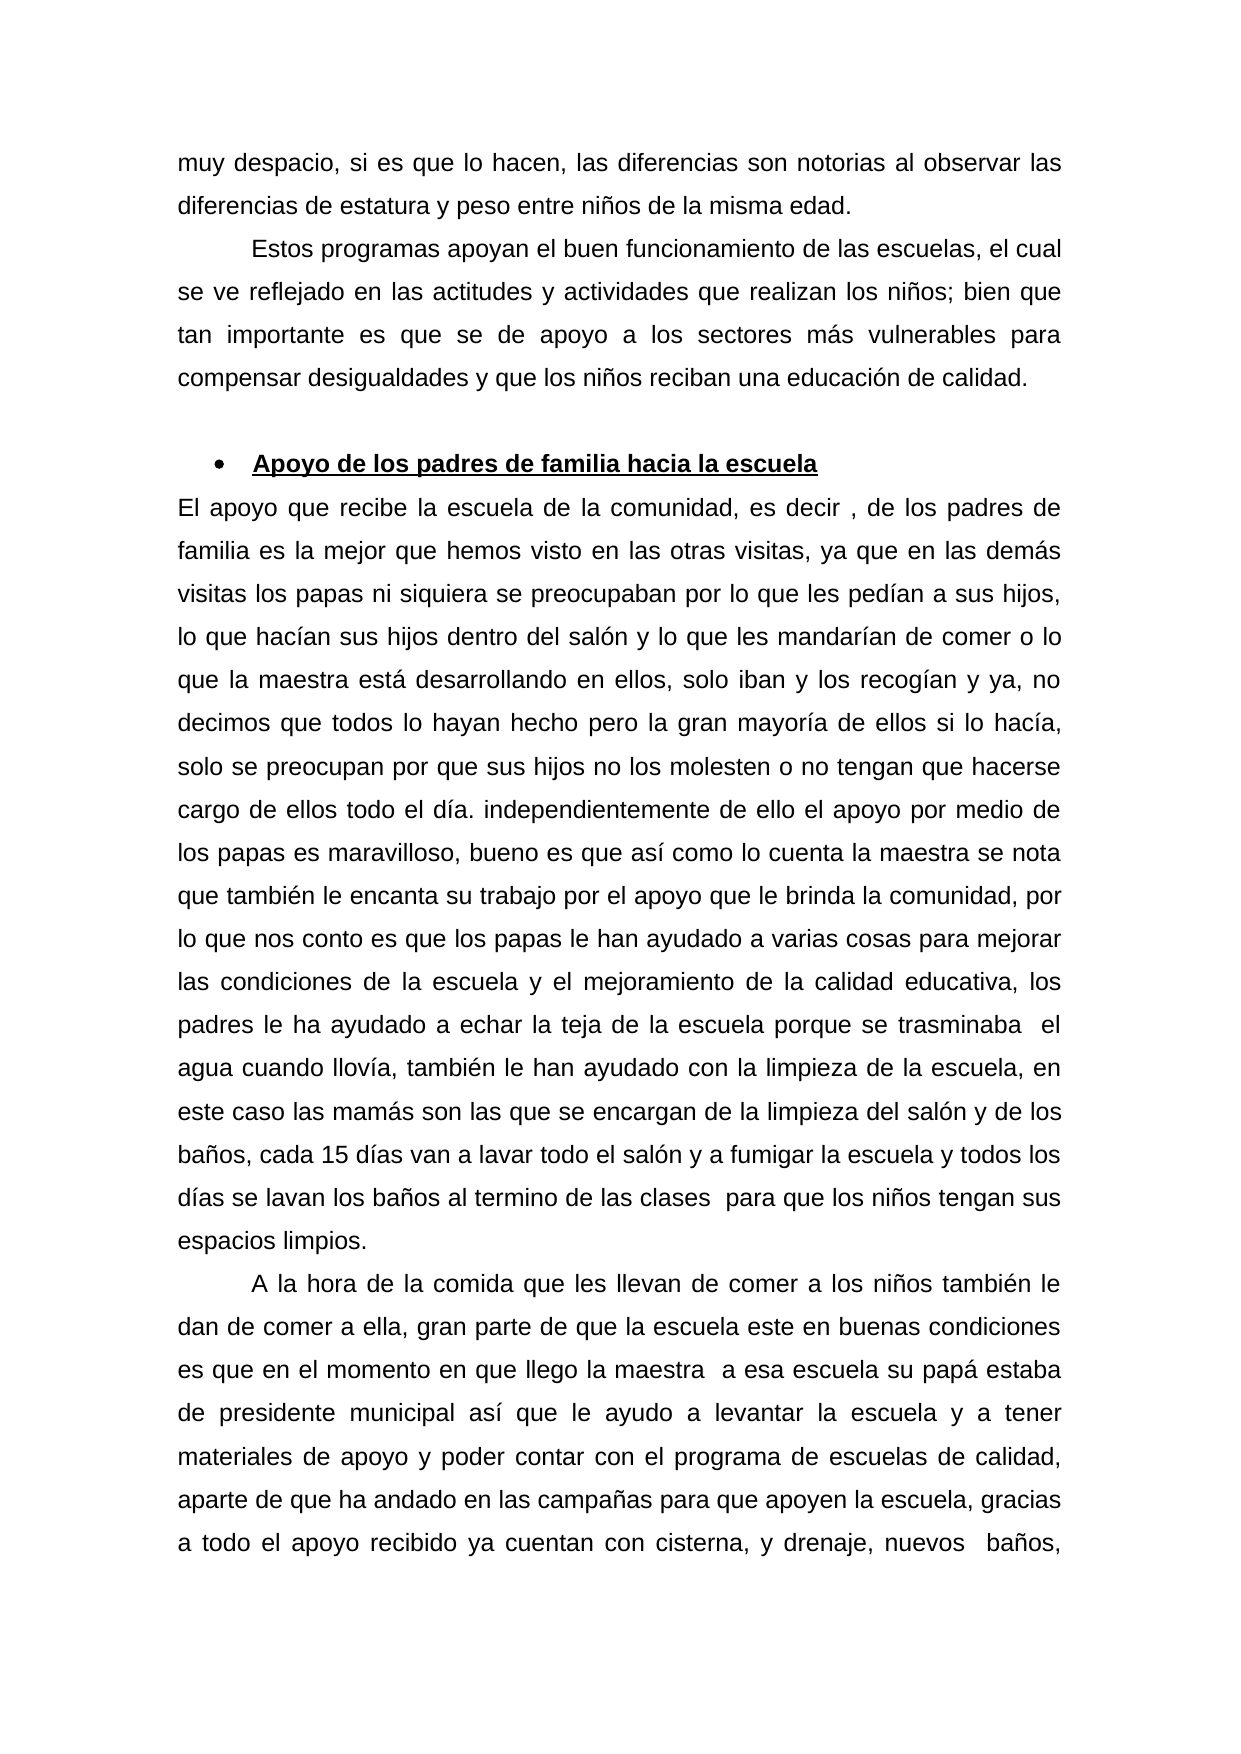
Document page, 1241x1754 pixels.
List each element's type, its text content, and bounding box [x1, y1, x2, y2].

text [177, 148, 1063, 219]
text El apoyo que recibe la escuela de la comunidad, es decir , de los padres de familia es la mejor que hemos visto en las otras visitas, ya que en las demás visitas los papas ni siquiera se preocupaban por lo que les pedían a sus hijos, lo que hacían sus hijos dentro del salón y lo que les mandarían de comer o lo que la maestra está desarrollando en ellos, solo iban y los recogían y ya, no decimos que todos lo hayan hecho pero la gran mayoría de ellos si lo hacía, solo se preocupan por que sus hijos no los molesten o no tengan que hacerse cargo de ellos todo el día. independientemente de ello el apoyo por medio de los papas es maravilloso, bueno es que así como lo cuenta la maestra se nota que también le encanta su trabajo por el apoyo que le brinda la comunidad, por lo que nos conto es que los papas le han ayudado a varias cosas para mejorar las condiciones de la escuela y el mejoramiento de la calidad educativa, los padres le ha ayudado a echar la teja de la escuela porque se trasminaba el agua cuando llovía, también le han ayudado con la limpieza de la escuela, en este caso las mamás son las que se encargan de la limpieza del salón y de los baños, cada 15 días van a lavar todo el salón y a fumigar la escuela y todos los días se lavan los baños al termino de las clases para que los niños tengan sus espacios limpios. [177, 493, 1063, 1254]
text Estos programas apoyan el buen funcionamiento de las escuelas, el cual se ve reflejado en las actitudes y actividades que realizan los niños; bien que tan importante es que se de apoyo a los sectores más vulnerables para compensar desigualdades y que los niños reciban una educación de calidad. [177, 234, 1063, 392]
list Apoyo de los padres de familia hacia la escuela [215, 449, 1063, 478]
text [177, 1269, 1063, 1556]
